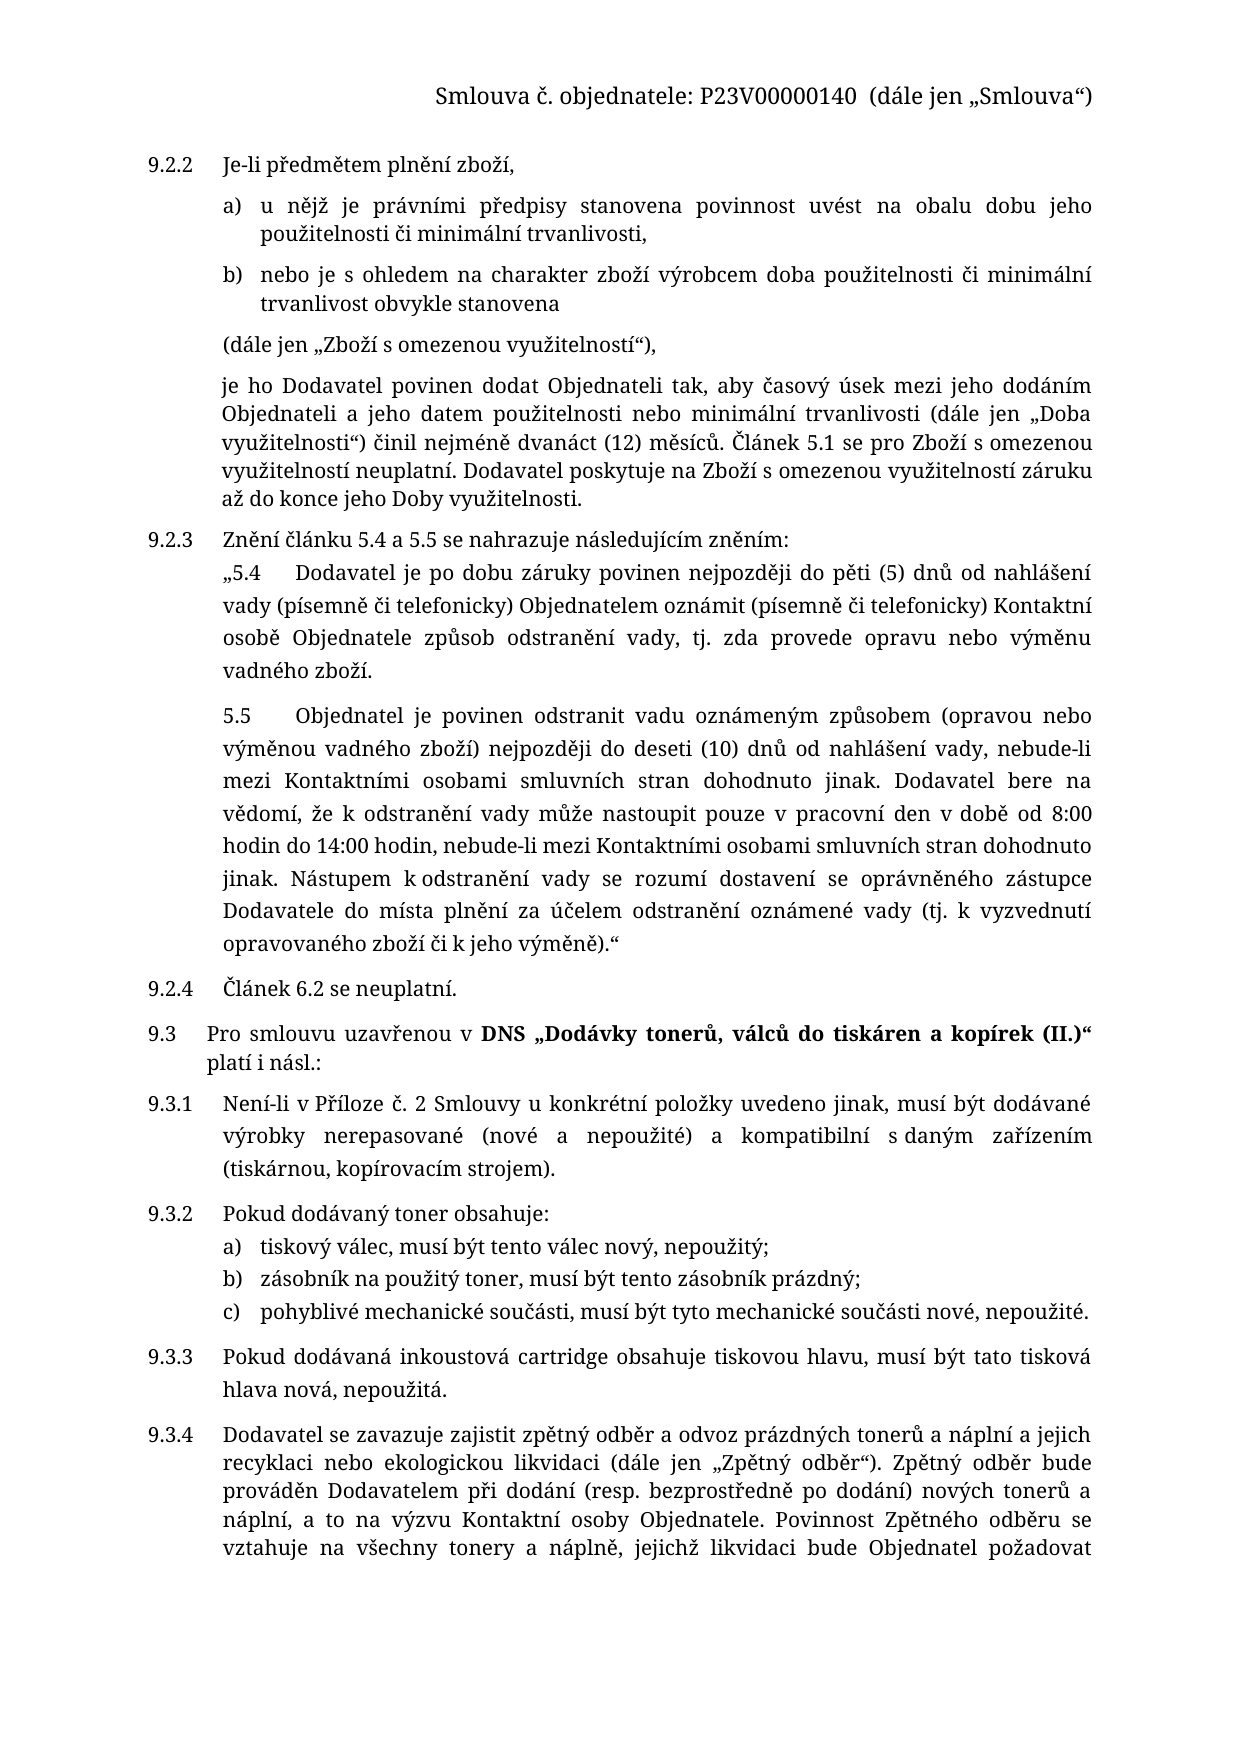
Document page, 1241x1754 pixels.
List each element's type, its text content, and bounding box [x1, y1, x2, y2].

list Článek 6.2 se neuplatní. [148, 974, 1093, 1003]
list tiskový válec, musí být tento válec nový, nepoužitý; [223, 1232, 1093, 1260]
list Pokud dodávaný toner obsahuje: [148, 1199, 1093, 1228]
list zásobník na použitý toner, musí být tento zásobník prázdný; [223, 1264, 1093, 1293]
text je ho Dodavatel povinen dodat Objednateli tak, aby časový úsek mezi jeho dodáním Objednateli a jeho datem použitelnosti nebo minimální trvanlivosti (dále jen „Doba využitelnosti“) činil nejméně dvanáct (12) měsíců. Článek 5.1 se pro Zboží s omezenou využitelností neuplatní. Dodavatel poskytuje na Zboží s omezenou využitelností záruku až do konce jeho Doby využitelnosti. [221, 371, 1093, 513]
list „5.4 Dodavatel je po dobu záruky povinen nejpozději do pěti (5) dnů od nahlášení vady (písemně či telefonicky) Objednatelem oznámit (písemně či telefonicky) Kontaktní osobě Objednatele způsob odstranění vady, tj. zda provede opravu nebo výměnu vadného zboží. [223, 558, 1093, 684]
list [148, 1420, 1093, 1562]
text (dále jen „Zboží s omezenou využitelností“), [223, 330, 1093, 358]
list Není-li v Příloze č. 2 Smlouvy u konkrétní položky uvedeno jinak, musí být dodávané výrobky nerepasované (nové a nepoužité) a kompatibilní s daným zařízením (tiskárnou, kopírovacím strojem). [148, 1089, 1093, 1182]
list Pro smlouvu uzavřenou v DNS „Dodávky tonerů, válců do tiskáren a kopírek (II.)“ platí i násl.: [148, 1019, 1093, 1076]
list nebo je s ohledem na charakter zboží výrobcem doba použitelnosti či minimální trvanlivost obvykle stanovena [223, 261, 1093, 317]
list Pokud dodávaná inkoustová cartridge obsahuje tiskovou hlavu, musí být tato tisková hlava nová, nepoužitá. [148, 1342, 1093, 1403]
list 5.5 Objednatel je povinen odstranit vadu oznámeným způsobem (opravou nebo výměnou vadného zboží) nejpozději do deseti (10) dnů od nahlášení vady, nebude-li mezi Kontaktními osobami smluvních stran dohodnuto jinak. Dodavatel bere na vědomí, že k odstranění vady může nastoupit pouze v pracovní den v době od 8:00 hodin do 14:00 hodin, nebude-li mezi Kontaktními osobami smluvních stran dohodnuto jinak. Nástupem k odstranění vady se rozumí dostavení se oprávněného zástupce Dodavatele do místa plnění za účelem odstranění oznámené vady (tj. k vyzvednutí opravovaného zboží či k jeho výměně).“ [223, 701, 1093, 958]
list pohyblivé mechanické součásti, musí být tyto mechanické součásti nové, nepoužité. [223, 1297, 1093, 1325]
list Znění článku 5.4 a 5.5 se nahrazuje následujícím zněním: [148, 526, 1093, 554]
list u nějž je právními předpisy stanovena povinnost uvést na obalu dobu jeho použitelnosti či minimální trvanlivosti, [223, 191, 1093, 248]
list Je-li předmětem plnění zboží, [148, 150, 1093, 179]
